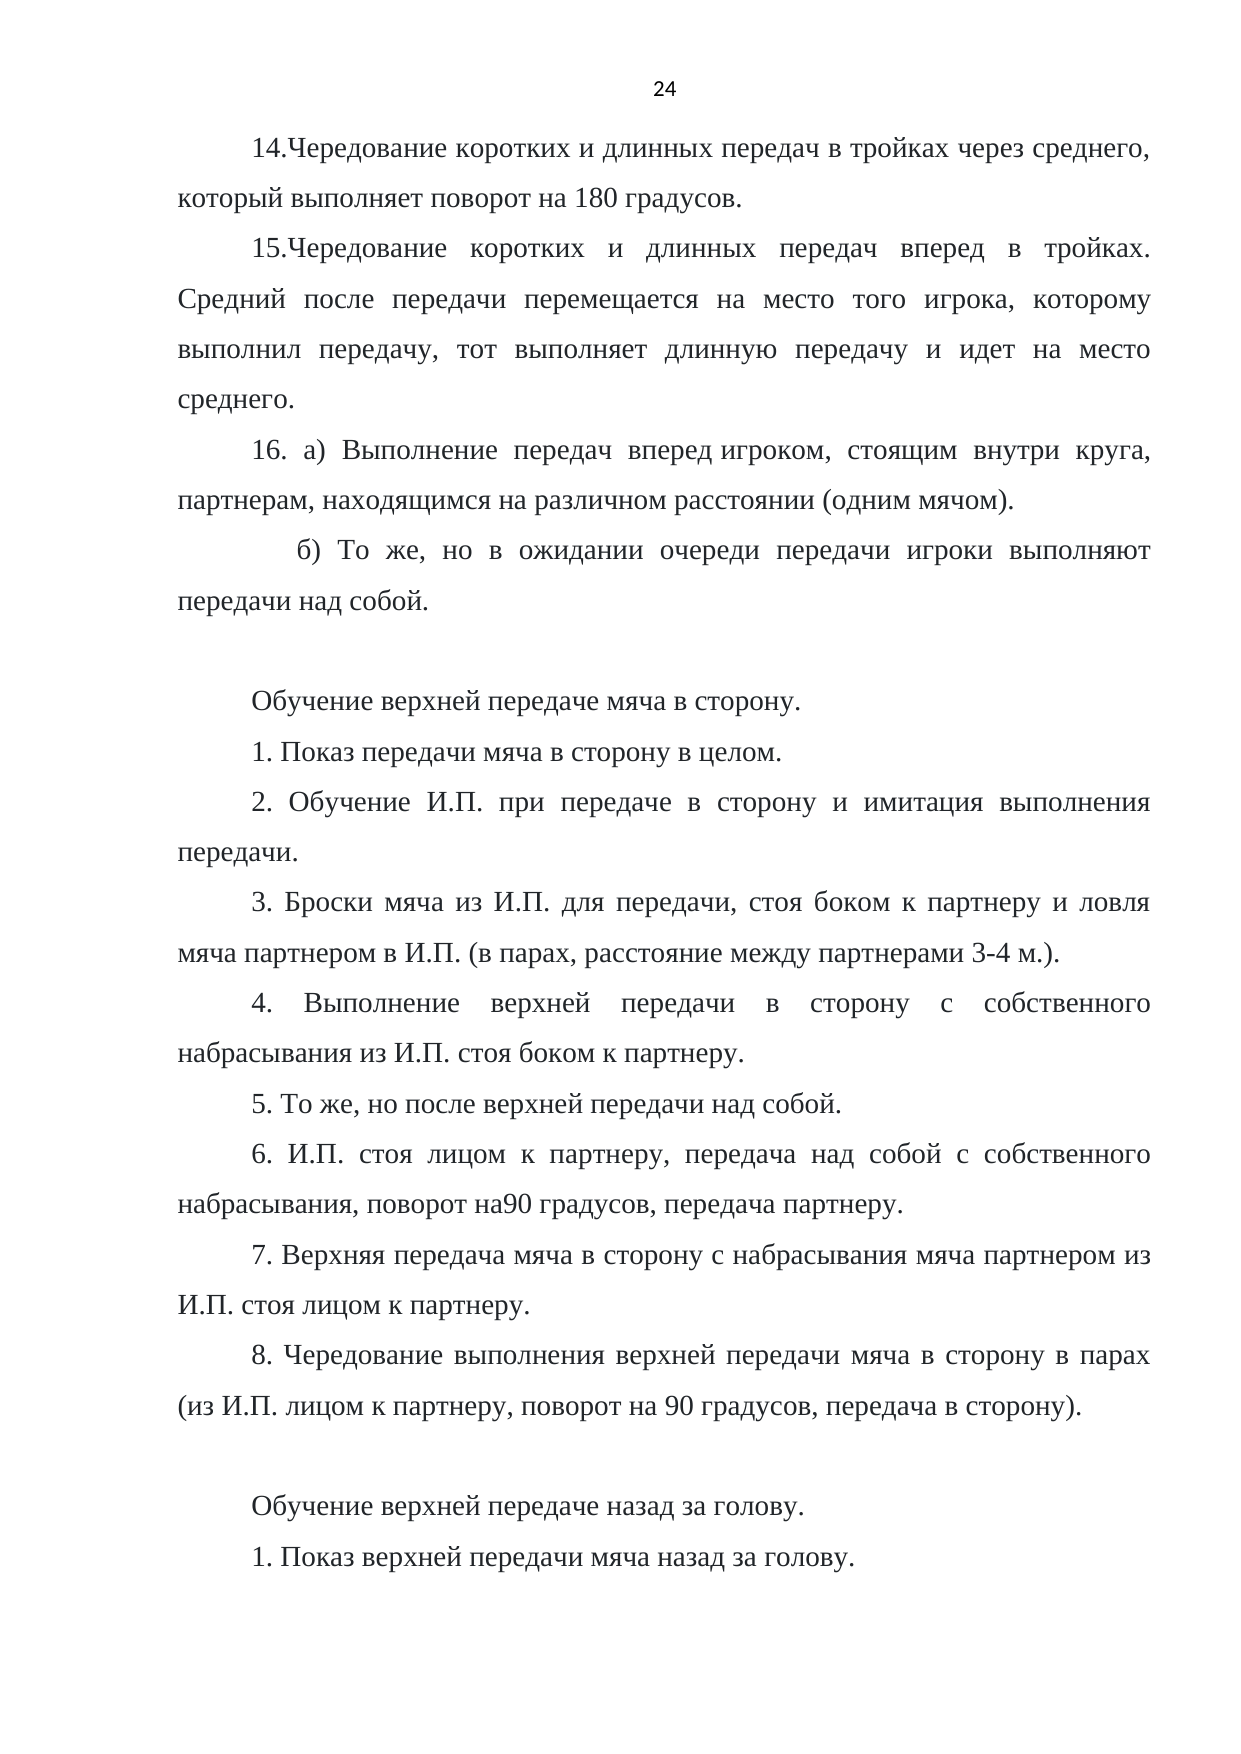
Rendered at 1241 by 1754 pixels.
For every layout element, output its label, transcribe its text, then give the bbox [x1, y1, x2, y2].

text 2. Обучение И.П. при передаче в сторону и имитация выполнения передачи. [177, 784, 1152, 868]
text 3. Броски мяча из И.П. для передачи, стоя боком к партнеру и ловля мяча партнером в И.П. (в парах, расстояние между партнерами 3-4 м.). [177, 884, 1152, 968]
text 14.Чередование коротких и длинных передач в тройках через среднего, который выполняет поворот на 180 градусов. [177, 130, 1152, 214]
text Обучение верхней передаче мяча в сторону. [177, 683, 1152, 717]
text 7. Верхняя передача мяча в сторону с набрасывания мяча партнером из И.П. стоя лицом к партнеру. [177, 1237, 1152, 1321]
text 8. Чередование выполнения верхней передачи мяча в сторону в парах (из И.П. лицом к партнеру, поворот на 90 градусов, передача в сторону). [177, 1337, 1152, 1421]
text 5. То же, но после верхней передачи над собой. [177, 1086, 1152, 1119]
text 16. а) Выполнение передач вперед игроком, стоящим внутри круга, партнерам, находящимся на различном расстоянии (одним мячом). [177, 432, 1152, 516]
text 4. Выполнение верхней передачи в сторону с собственного набрасывания из И.П. стоя боком к партнеру. [177, 985, 1152, 1069]
text б) То же, но в ожидании очереди передачи игроки выполняют передачи над собой. [177, 532, 1152, 616]
text 1. Показ передачи мяча в сторону в целом. [177, 734, 1152, 767]
text 6. И.П. стоя лицом к партнеру, передача над собой с собственного набрасывания, поворот на90 градусов, передача партнеру. [177, 1136, 1152, 1220]
text Обучение верхней передаче назад за голову. [177, 1488, 1152, 1522]
text 1. Показ верхней передачи мяча назад за голову. [177, 1539, 1152, 1572]
text 15.Чередование коротких и длинных передач вперед в тройках. Средний после передачи перемещается на место того игрока, которому выполнил передачу, тот выполняет длинную передачу и идет на место среднего. [177, 231, 1152, 415]
